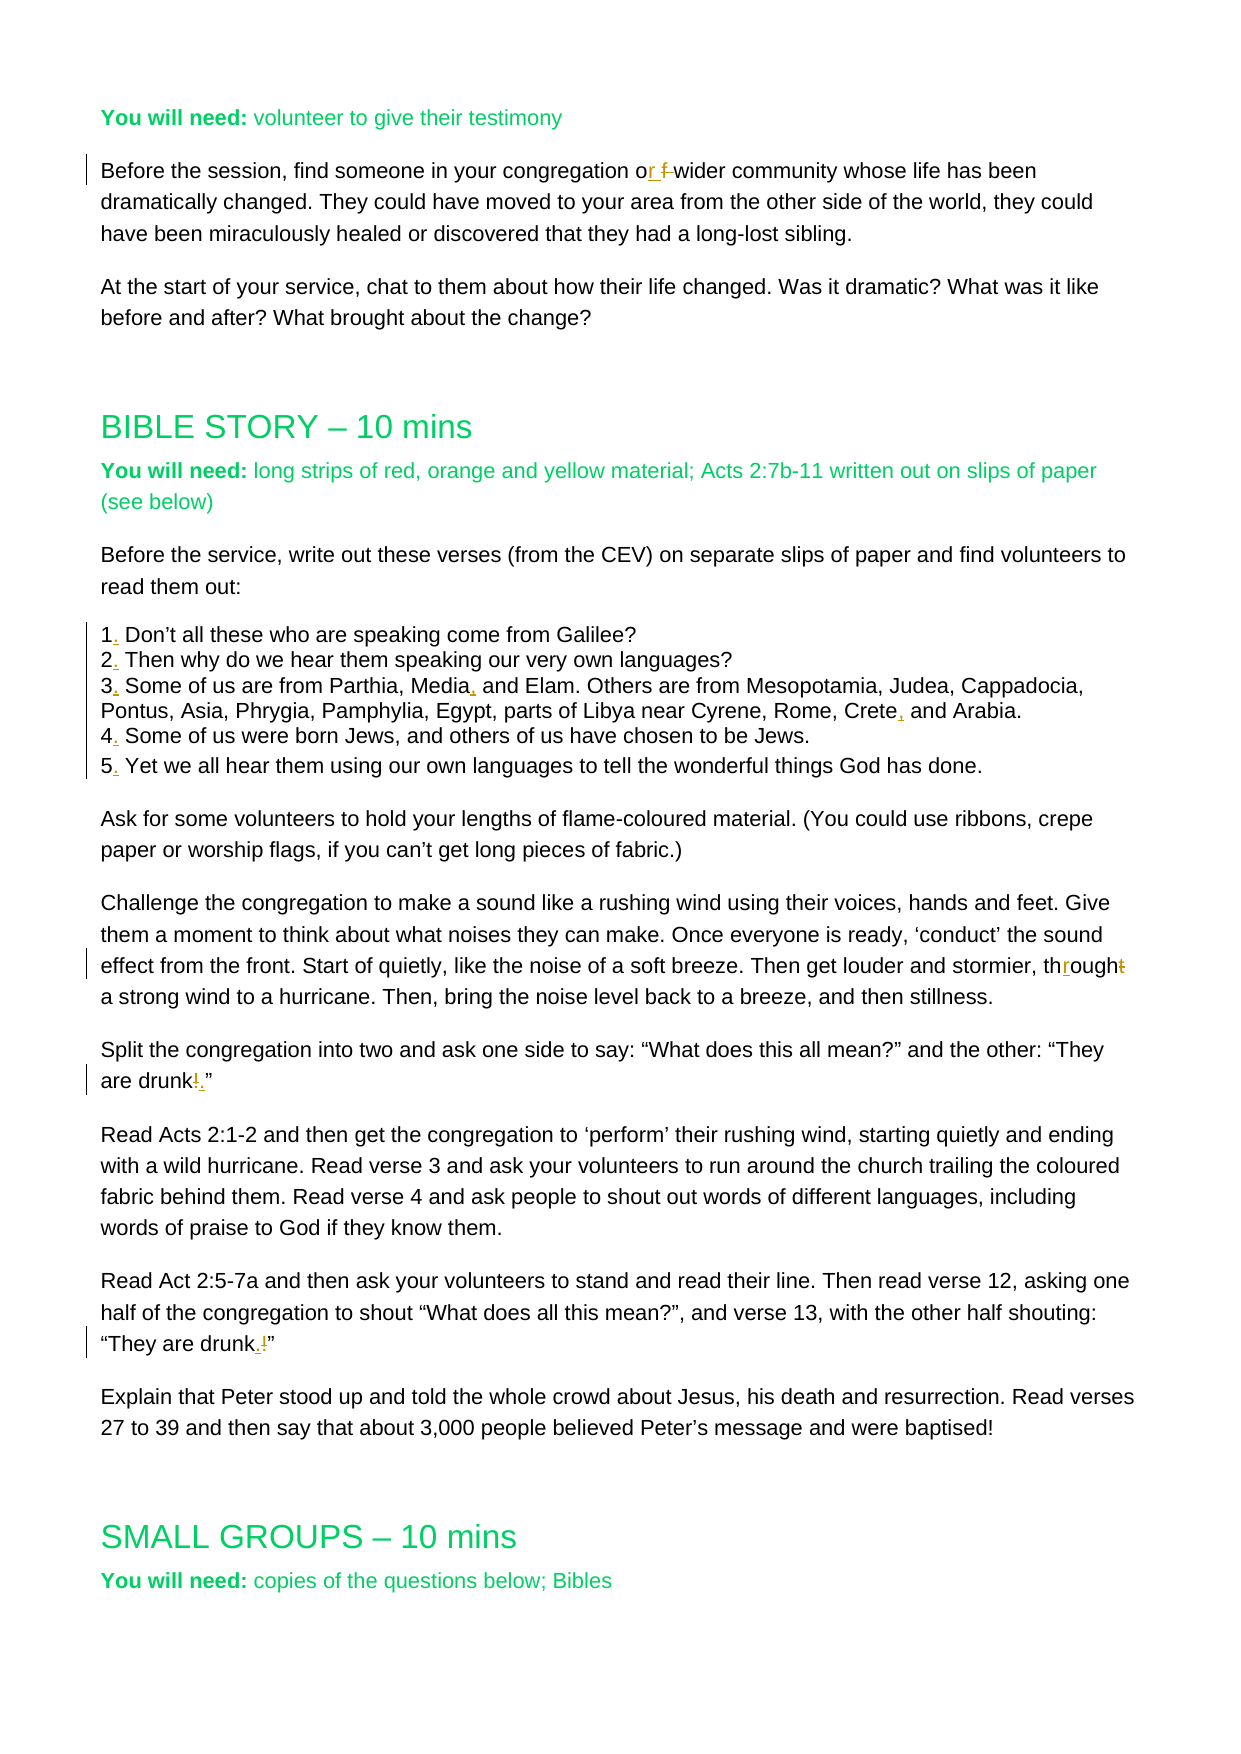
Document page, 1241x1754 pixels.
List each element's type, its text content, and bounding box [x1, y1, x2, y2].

text You will need: long strips of red, orange and yellow material; Acts 2:7b-11 written out on slips of paper (see below) [100, 453, 1140, 516]
subtitle SMALL GROUPS – 10 mins [100, 1517, 1140, 1555]
text 2 Then why do we hear them speaking our very own languages? [100, 647, 1140, 673]
text Read Acts 2:1-2 and then get the congregation to ‘perform’ their rushing wind, starting quietly and ending with a wild hurricane. Read verse 3 and ask your volunteers to run around the church trailing the coloured fabric behind them. Read verse 4 and ask people to shout out words of different languages, including words of praise to God if they know them. [100, 1117, 1140, 1242]
text Read Act 2:5-7a and then ask your volunteers to stand and read their line. Then read verse 12, asking one half of the congregation to shout “What does all this mean?”, and verse 13, with the other half shouting: “They are drunk” [100, 1264, 1140, 1358]
text You will need: volunteer to give their testimony [100, 100, 1140, 132]
text 5 Yet we all hear them using our own languages to tell the wonderful things God has done. [100, 748, 1140, 779]
text 3 Some of us are from Parthia, Media and Elam. Others are from Mesopotamia, Judea, Cappadocia, Pontus, Asia, Phrygia, Pamphylia, Egypt, parts of Libya near Cyrene, Rome, Crete and Arabia. [100, 673, 1140, 723]
text Split the congregation into two and ask one side to say: “What does this all mean?” and the other: “They are drunk” [100, 1033, 1140, 1095]
subtitle BIBLE STORY – 10 mins [100, 407, 1140, 445]
text Before the service, write out these verses (from the CEV) on separate slips of paper and find volunteers to read them out: [100, 538, 1140, 600]
text Ask for some volunteers to hold your lengths of flame-coloured material. (You could use ribbons, crepe paper or worship flags, if you can’t get long pieces of fabric.) [100, 801, 1140, 864]
text At the start of your service, chat to them about how their life changed. Was it dramatic? What was it like before and after? What brought about the change? [100, 269, 1140, 332]
text You will need: copies of the questions below; Bibles [100, 1564, 1140, 1595]
text Before the session, find someone in your congregation owider community whose life has been dramatically changed. They could have moved to your area from the other side of the world, they could have been miraculously healed or discovered that they had a long-lost sibling. [100, 153, 1140, 247]
text Explain that Peter stood up and told the whole crowd about Jesus, his death and resurrection. Read verses 27 to 39 and then say that about 3,000 people believed Peter’s message and were baptised! [100, 1379, 1140, 1442]
text Challenge the congregation to make a sound like a rushing wind using their voices, hands and feet. Give them a moment to think about what noises they can make. Once everyone is ready, ‘conduct’ the sound effect from the front. Start of quietly, like the noise of a soft breeze. Then get louder and stormier, though a strong wind to a hurricane. Then, bring the noise level back to a breeze, and then stillness. [100, 886, 1140, 1011]
text 1 Don’t all these who are speaking come from Galilee? [100, 622, 1140, 647]
text 4 Some of us were born Jews, and others of us have chosen to be Jews. [100, 723, 1140, 748]
